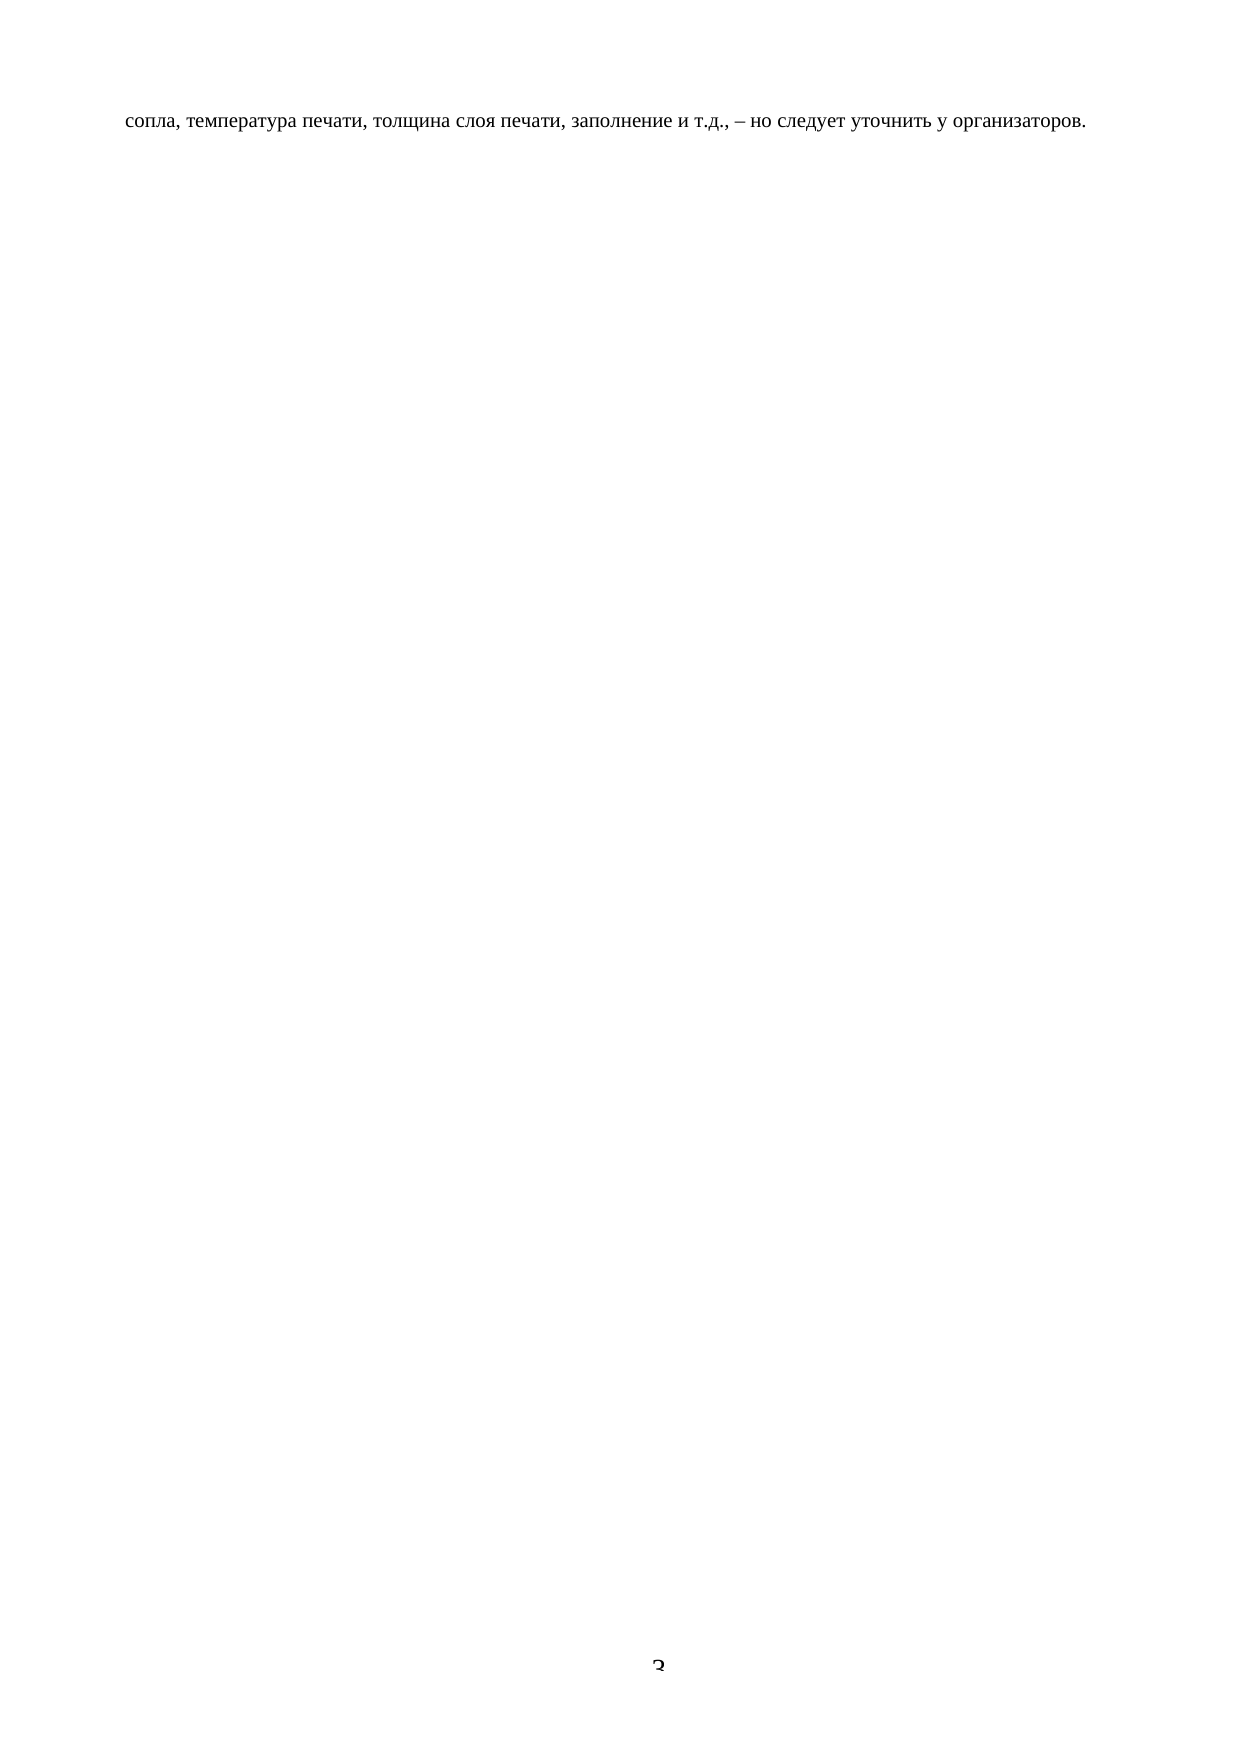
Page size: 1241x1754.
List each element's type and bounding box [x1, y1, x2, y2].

text [125, 108, 1176, 132]
